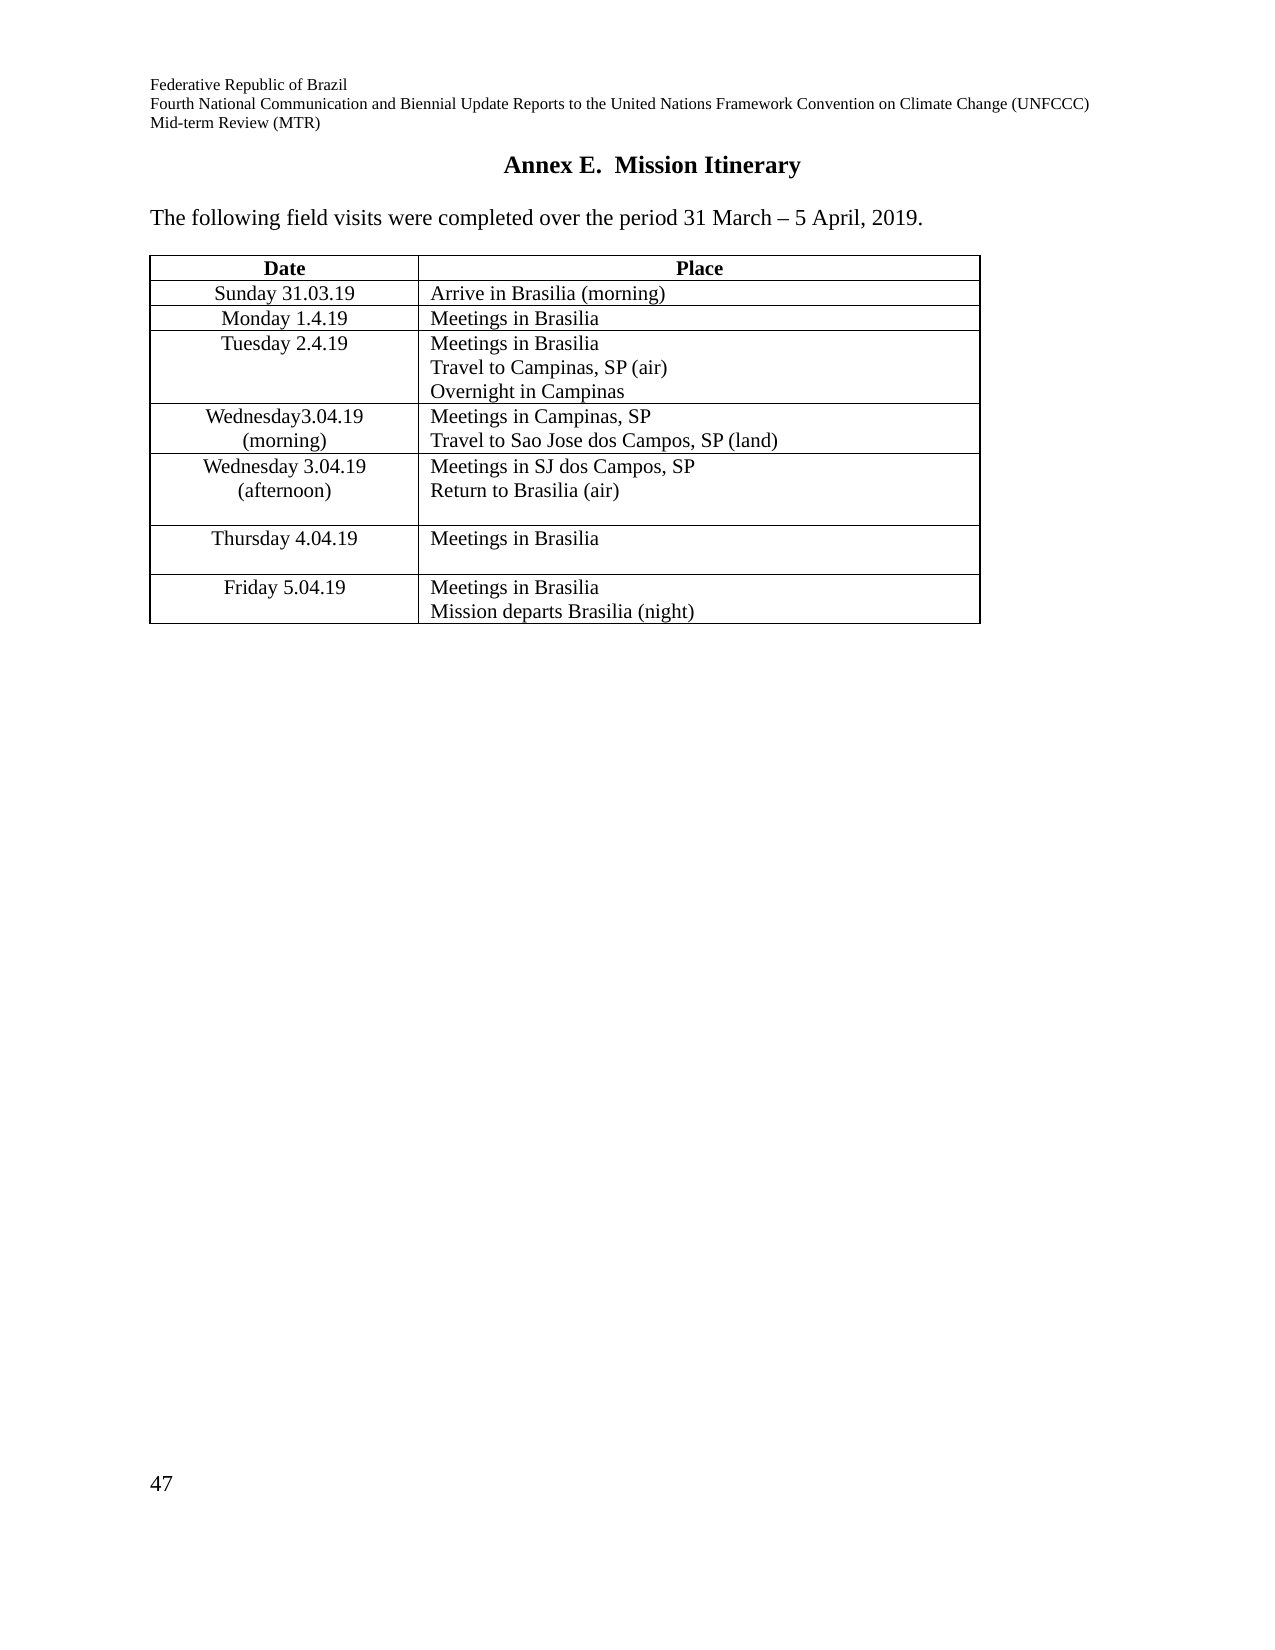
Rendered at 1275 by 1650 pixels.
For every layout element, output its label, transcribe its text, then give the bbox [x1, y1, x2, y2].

text The following field visits were completed over the period 31 March – 5 April, 2019. [150, 204, 1125, 230]
table_cell Meetings in Brasilia [419, 526, 979, 574]
table_header Date [151, 256, 418, 280]
subtitle Annex E. Mission Itinerary [179, 150, 1125, 179]
table_cell Thursday 4.04.19 [151, 526, 418, 574]
table_cell Meetings in Campinas, SP Travel to Sao Jose dos Campos, SP (land) [419, 404, 979, 452]
table_cell Meetings in Brasilia [419, 306, 979, 330]
table_cell Tuesday 2.4.19 [151, 331, 418, 403]
table_header Place [419, 256, 979, 280]
table_cell Sunday 31.03.19 [151, 281, 418, 305]
table_cell Arrive in Brasilia (morning) [419, 281, 979, 305]
table_cell Wednesday 3.04.19 (afternoon) [151, 454, 418, 525]
table_cell Meetings in SJ dos Campos, SP Return to Brasilia (air) [419, 454, 979, 525]
table_cell Meetings in Brasilia Travel to Campinas, SP (air) Overnight in Campinas [419, 331, 979, 403]
table_cell Wednesday3.04.19 (morning) [151, 404, 418, 452]
table_cell Friday 5.04.19 [151, 575, 418, 623]
table_cell Monday 1.4.19 [151, 306, 418, 330]
table_cell Meetings in Brasilia Mission departs Brasilia (night) [419, 575, 979, 623]
